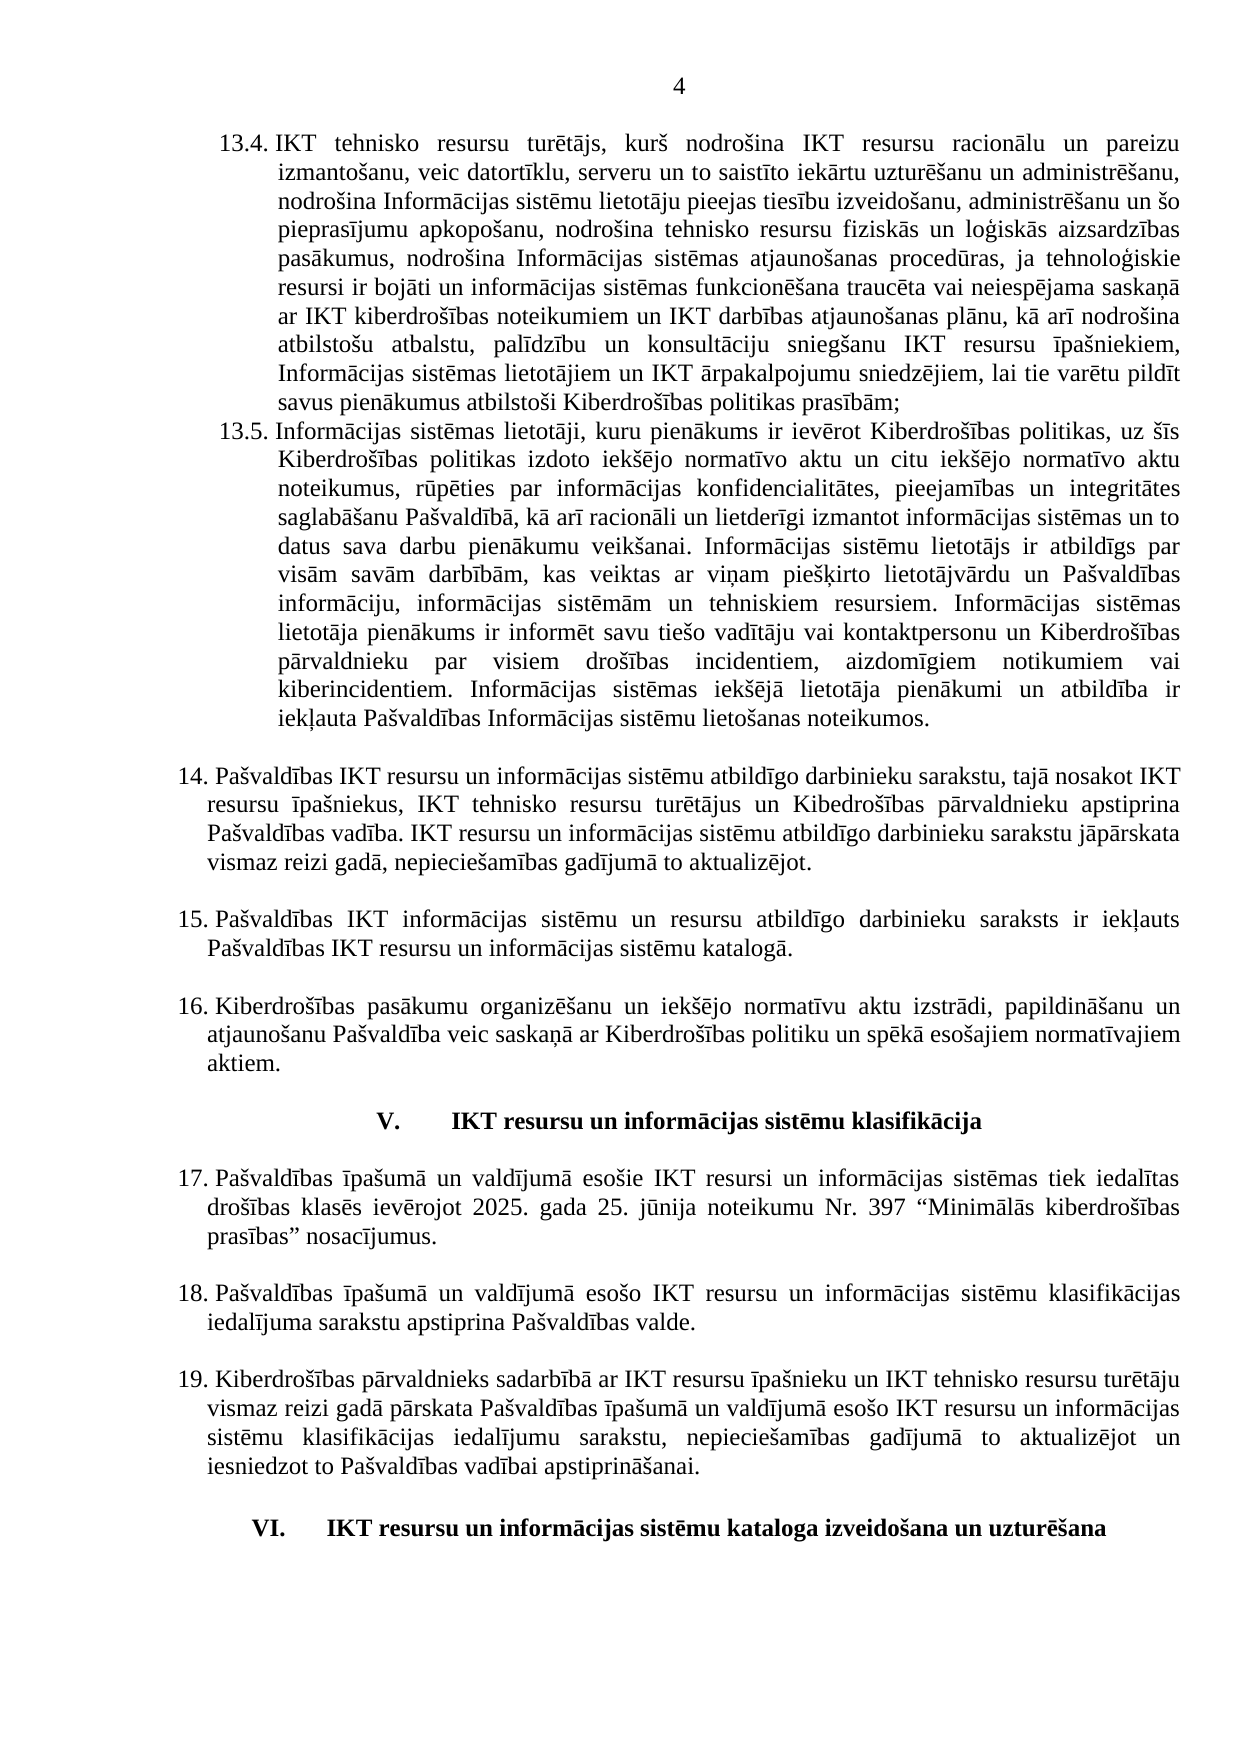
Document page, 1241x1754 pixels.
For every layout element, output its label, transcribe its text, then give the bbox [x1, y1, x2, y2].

list IKT resursu un informācijas sistēmu kataloga izveidošana un uzturēšana [177, 1513, 1181, 1542]
list Pašvaldības IKT resursu un informācijas sistēmu atbildīgo darbinieku sarakstu, tajā nosakot IKT resursu īpašniekus, IKT tehnisko resursu turētājus un Kibedrošības pārvaldnieku apstiprina Pašvaldības vadība. IKT resursu un informācijas sistēmu atbildīgo darbinieku sarakstu jāpārskata vismaz reizi gadā, nepieciešamības gadījumā to aktualizējot. [177, 761, 1181, 876]
list Informācijas sistēmas lietotāji, kuru pienākums ir ievērot Kiberdrošības politikas, uz šīs Kiberdrošības politikas izdoto iekšējo normatīvo aktu un citu iekšējo normatīvo aktu noteikumus, rūpēties par informācijas konfidencialitātes, pieejamības un integritātes saglabāšanu Pašvaldībā, kā arī racionāli un lietderīgi izmantot informācijas sistēmas un to datus sava darbu pienākumu veikšanai. Informācijas sistēmu lietotājs ir atbildīgs par visām savām darbībām, kas veiktas ar viņam piešķirto lietotājvārdu un Pašvaldības informāciju, informācijas sistēmām un tehniskiem resursiem. Informācijas sistēmas lietotāja pienākums ir informēt savu tiešo vadītāju vai kontaktpersonu un Kiberdrošības pārvaldnieku par visiem drošības incidentiem, aizdomīgiem notikumiem vai kiberincidentiem. Informācijas sistēmas iekšējā lietotāja pienākumi un atbildība ir iekļauta Pašvaldības Informācijas sistēmu lietošanas noteikumos. [218, 416, 1181, 732]
list Pašvaldības IKT informācijas sistēmu un resursu atbildīgo darbinieku saraksts ir iekļauts Pašvaldības IKT resursu un informācijas sistēmu katalogā. [177, 904, 1181, 962]
list Kiberdrošības pārvaldnieks sadarbībā ar IKT resursu īpašnieku un IKT tehnisko resursu turētāju vismaz reizi gadā pārskata Pašvaldības īpašumā un valdījumā esošo IKT resursu un informācijas sistēmu klasifikācijas iedalījumu sarakstu, nepieciešamības gadījumā to aktualizējot un iesniedzot to Pašvaldības vadībai apstiprināšanai. [177, 1364, 1181, 1479]
list IKT tehnisko resursu turētājs, kurš nodrošina IKT resursu racionālu un pareizu izmantošanu, veic datortīklu, serveru un to saistīto iekārtu uzturēšanu un administrēšanu, nodrošina Informācijas sistēmu lietotāju pieejas tiesību izveidošanu, administrēšanu un šo pieprasījumu apkopošanu, nodrošina tehnisko resursu fiziskās un loģiskās aizsardzības pasākumus, nodrošina Informācijas sistēmas atjaunošanas procedūras, ja tehnoloģiskie resursi ir bojāti un informācijas sistēmas funkcionēšana traucēta vai neiespējama saskaņā ar IKT kiberdrošības noteikumiem un IKT darbības atjaunošanas plānu, kā arī nodrošina atbilstošu atbalstu, palīdzību un konsultāciju sniegšanu IKT resursu īpašniekiem, Informācijas sistēmas lietotājiem un IKT ārpakalpojumu sniedzējiem, lai tie varētu pildīt savus pienākumus atbilstoši Kiberdrošības politikas prasībām; [218, 128, 1181, 416]
list IKT resursu un informācijas sistēmu klasifikācija [177, 1106, 1181, 1134]
list Pašvaldības īpašumā un valdījumā esošo IKT resursu un informācijas sistēmu klasifikācijas iedalījuma sarakstu apstiprina Pašvaldības valde. [177, 1278, 1181, 1336]
list Pašvaldības īpašumā un valdījumā esošie IKT resursi un informācijas sistēmas tiek iedalītas drošības klasēs ievērojot 2025. gada 25. jūnija noteikumu Nr. 397 “Minimālās kiberdrošības prasības” nosacījumus. [177, 1163, 1181, 1249]
list Kiberdrošības pasākumu organizēšanu un iekšējo normatīvu aktu izstrādi, papildināšanu un atjaunošanu Pašvaldība veic saskaņā ar Kiberdrošības politiku un spēkā esošajiem normatīvajiem aktiem. [177, 991, 1181, 1077]
